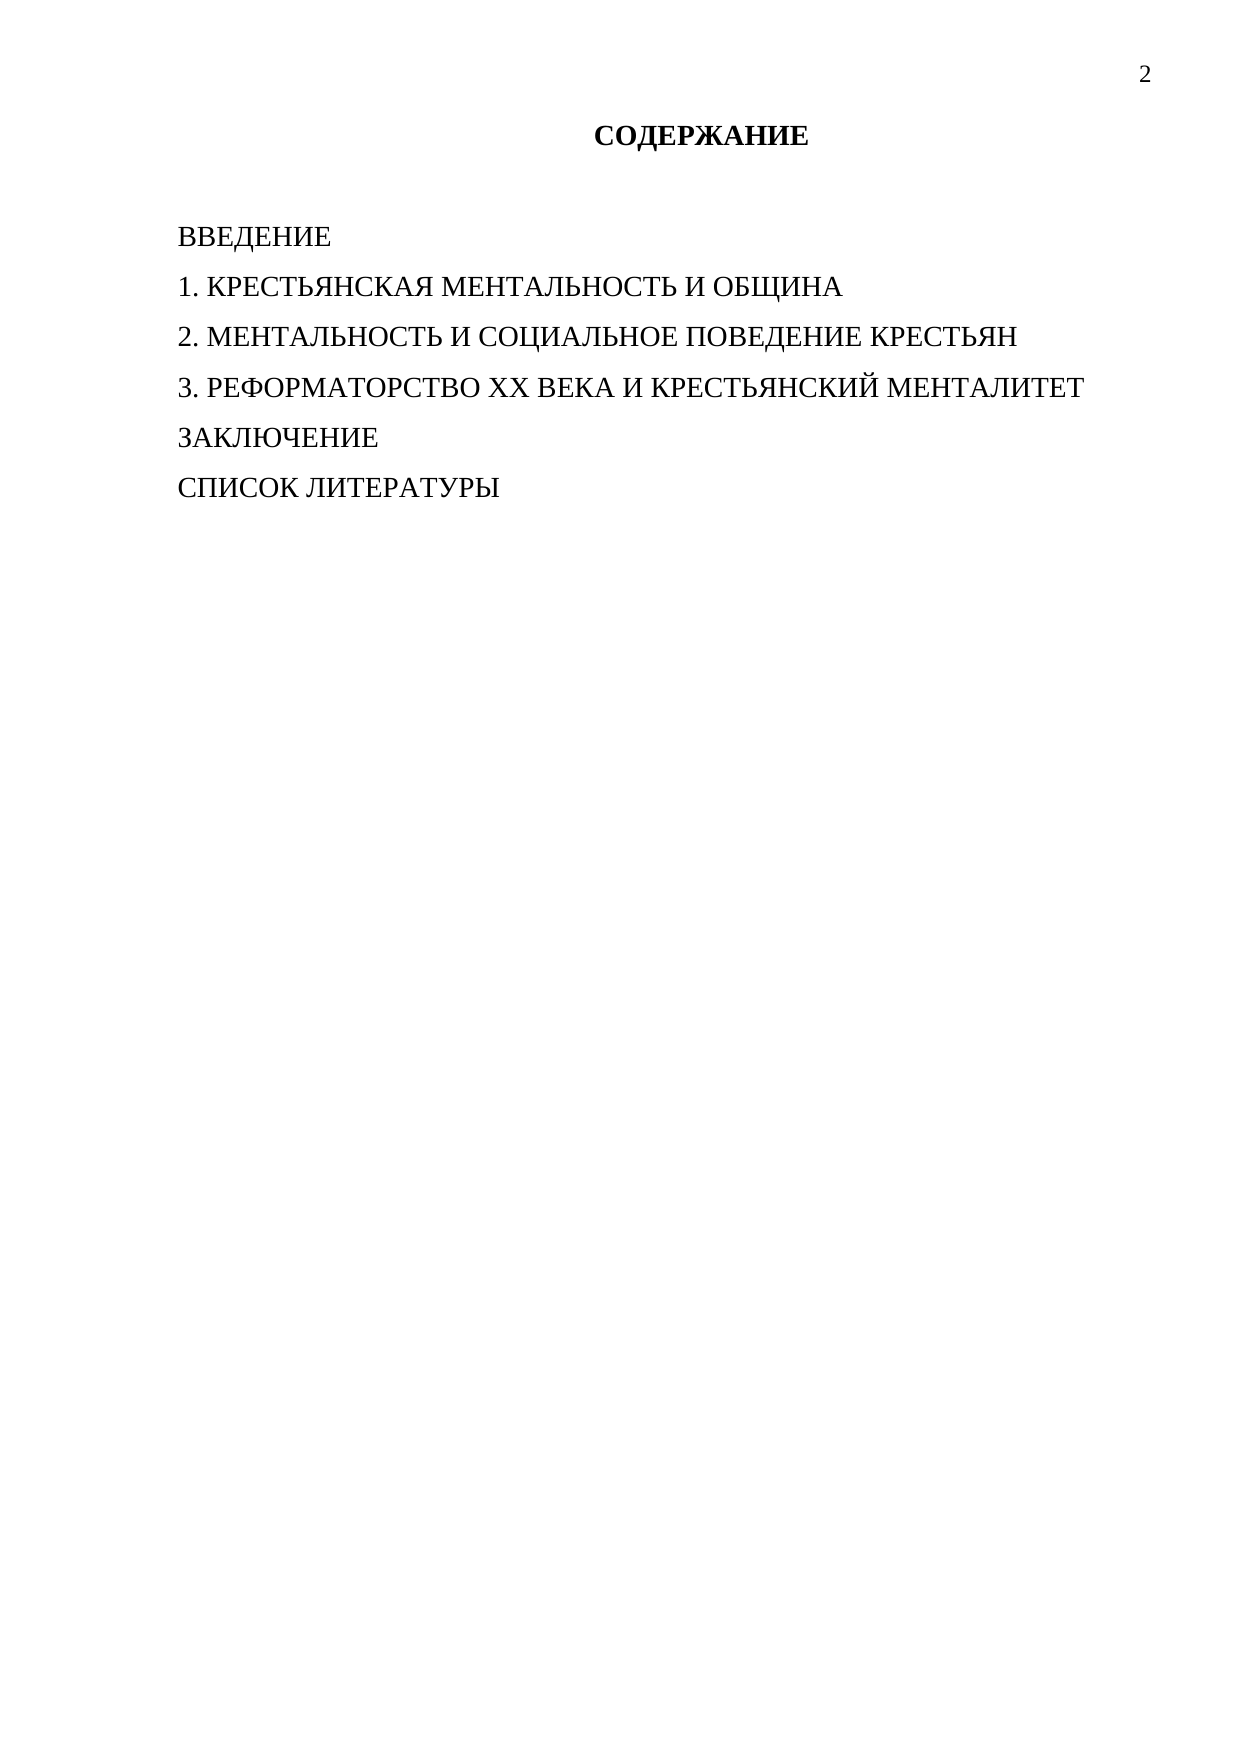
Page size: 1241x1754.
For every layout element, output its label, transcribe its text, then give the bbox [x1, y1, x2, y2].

text ЗАКЛЮЧЕНИЕ [177, 420, 1152, 453]
text 1. КРЕСТЬЯНСКАЯ МЕНТАЛЬНОСТЬ И ОБЩИНА [177, 269, 1152, 303]
text СОДЕРЖАНИЕ [177, 118, 1152, 152]
text 2. МЕНТАЛЬНОСТЬ И СОЦИАЛЬНОЕ ПОВЕДЕНИЕ КРЕСТЬЯН [177, 319, 1152, 353]
text 3. РЕФОРМАТОРСТВО XX ВЕКА И КРЕСТЬЯНСКИЙ МЕНТАЛИТЕТ [177, 370, 1152, 403]
text ВВЕДЕНИЕ [177, 219, 1152, 252]
text СПИСОК ЛИТЕРАТУРЫ [177, 470, 1152, 504]
